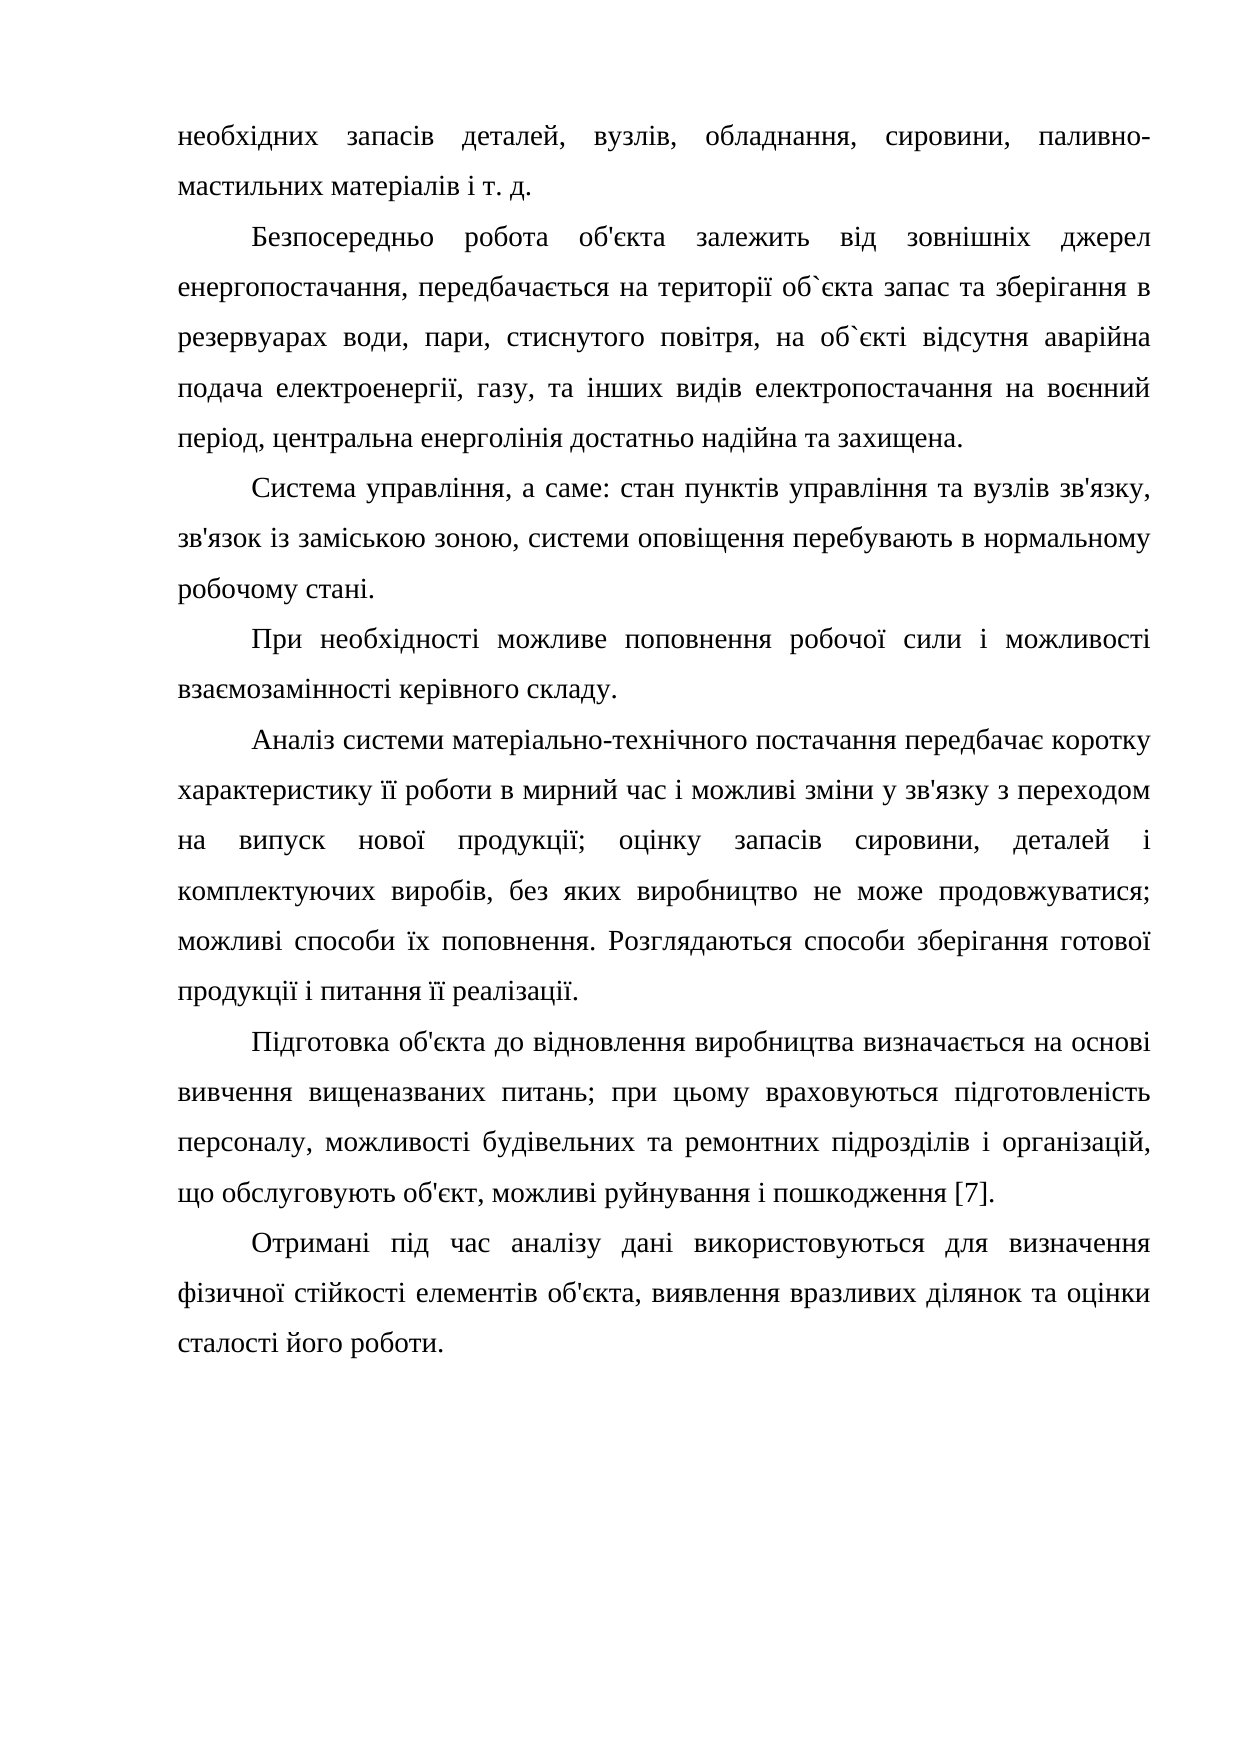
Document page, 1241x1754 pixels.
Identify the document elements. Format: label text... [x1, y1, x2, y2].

text При необхідності можливе поповнення робочої сили і можливості взаємозамінності керівного складу. [177, 621, 1152, 705]
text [177, 118, 1152, 202]
text Система управління, а саме: стан пунктів управління та вузлів зв'язку, зв'язок із заміською зоною, системи оповіщення перебувають в нормальному робочому стані. [177, 470, 1152, 604]
text Безпосередньо робота об'єкта залежить від зовнішніх джерел енергопостачання, передбачається на території об`єкта запас та зберігання в резервуарах води, пари, стиснутого повітря, на об`єкті відсутня аварійна подача електроенергії, газу, та інших видів електропостачання на воєнний період, центральна енерголінія достатньо надійна та захищена. [177, 219, 1152, 453]
text Підготовка об'єкта до відновлення виробництва визначається на основі вивчення вищеназваних питань; при цьому враховуються підготовленість персоналу, можливості будівельних та ремонтних підрозділів і організацій, що обслуговують об'єкт, можливі руйнування і пошкодження [7]. [177, 1024, 1152, 1208]
text Аналіз системи матеріально-технічного постачання передбачає коротку характеристику її роботи в мирний час і можливі зміни у зв'язку з переходом на випуск нової продукції; оцінку запасів сировини, деталей і комплектуючих виробів, без яких виробництво не може продовжуватися; можливі способи їх поповнення. Розглядаються способи зберігання готової продукції і питання її реалізації. [177, 722, 1152, 1007]
text Отримані під час аналізу дані використовуються для визначення фізичної стійкості елементів об'єкта, виявлення вразливих ділянок та оцінки сталості його роботи. [177, 1225, 1152, 1359]
